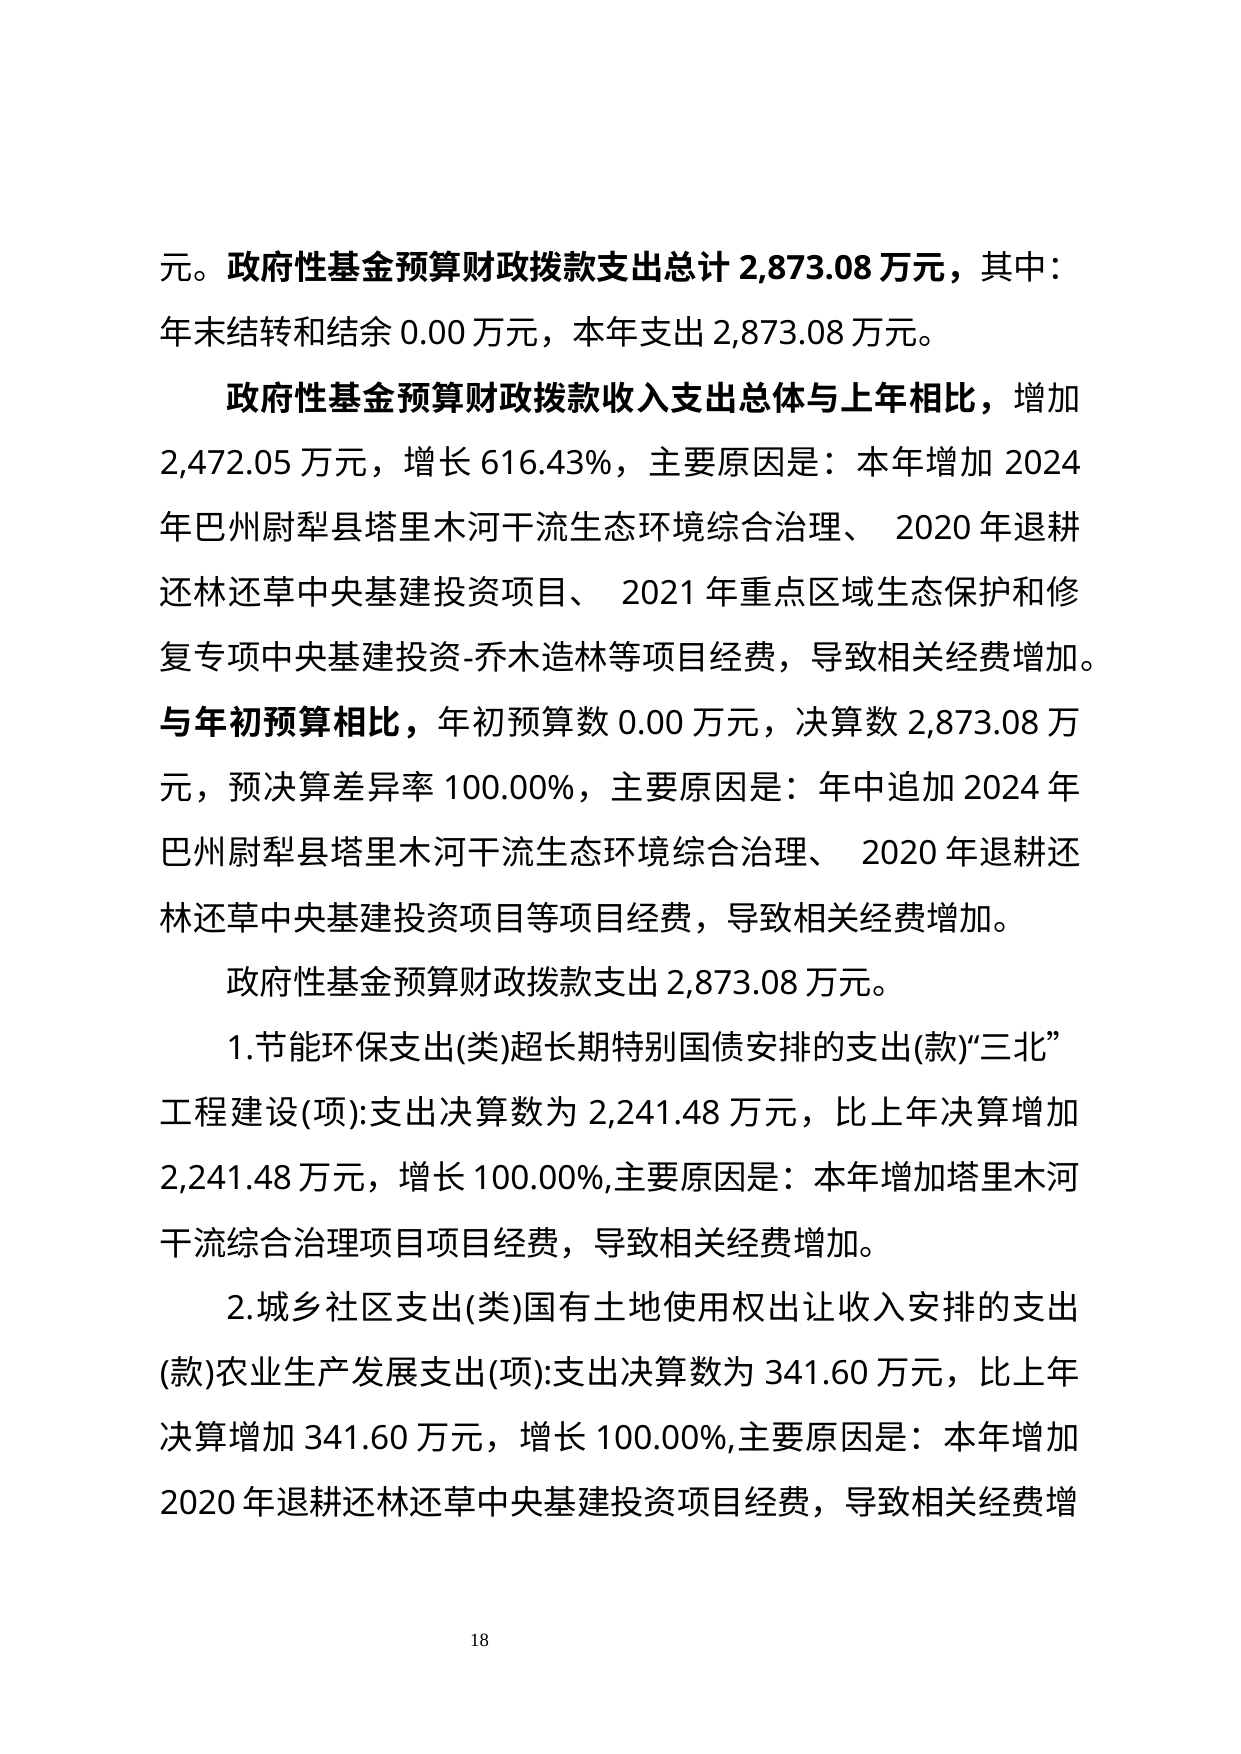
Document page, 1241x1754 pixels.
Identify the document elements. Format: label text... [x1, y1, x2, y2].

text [159, 1273, 1081, 1533]
text 1.节能环保支出(类)超长期特别国债安排的支出(款)“三北”工程建设(项):支出决算数为2,241.48万元，比上年决算增加2,241.48万元，增长100.00%,主要原因是：本年增加塔里木河干流综合治理项目项目经费，导致相关经费增加。 [159, 1013, 1081, 1273]
text 政府性基金预算财政拨款支出2,873.08万元。 [159, 948, 1081, 1013]
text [159, 233, 1081, 363]
text 政府性基金预算财政拨款收入支出总体与上年相比，增加2,472.05万元，增长616.43%，主要原因是：本年增加 2024年巴州尉犁县塔里木河干流生态环境综合治理、 2020年退耕还林还草中央基建投资项目、 2021年重点区域生态保护和修复专项中央基建投资-乔木造林等项目经费，导致相关经费增加。与年初预算相比，年初预算数0.00万元，决算数2,873.08万元，预决算差异率100.00%，主要原因是：年中追加2024年巴州尉犁县塔里木河干流生态环境综合治理、 2020年退耕还林还草中央基建投资项目等项目经费，导致相关经费增加。 [159, 363, 1081, 948]
